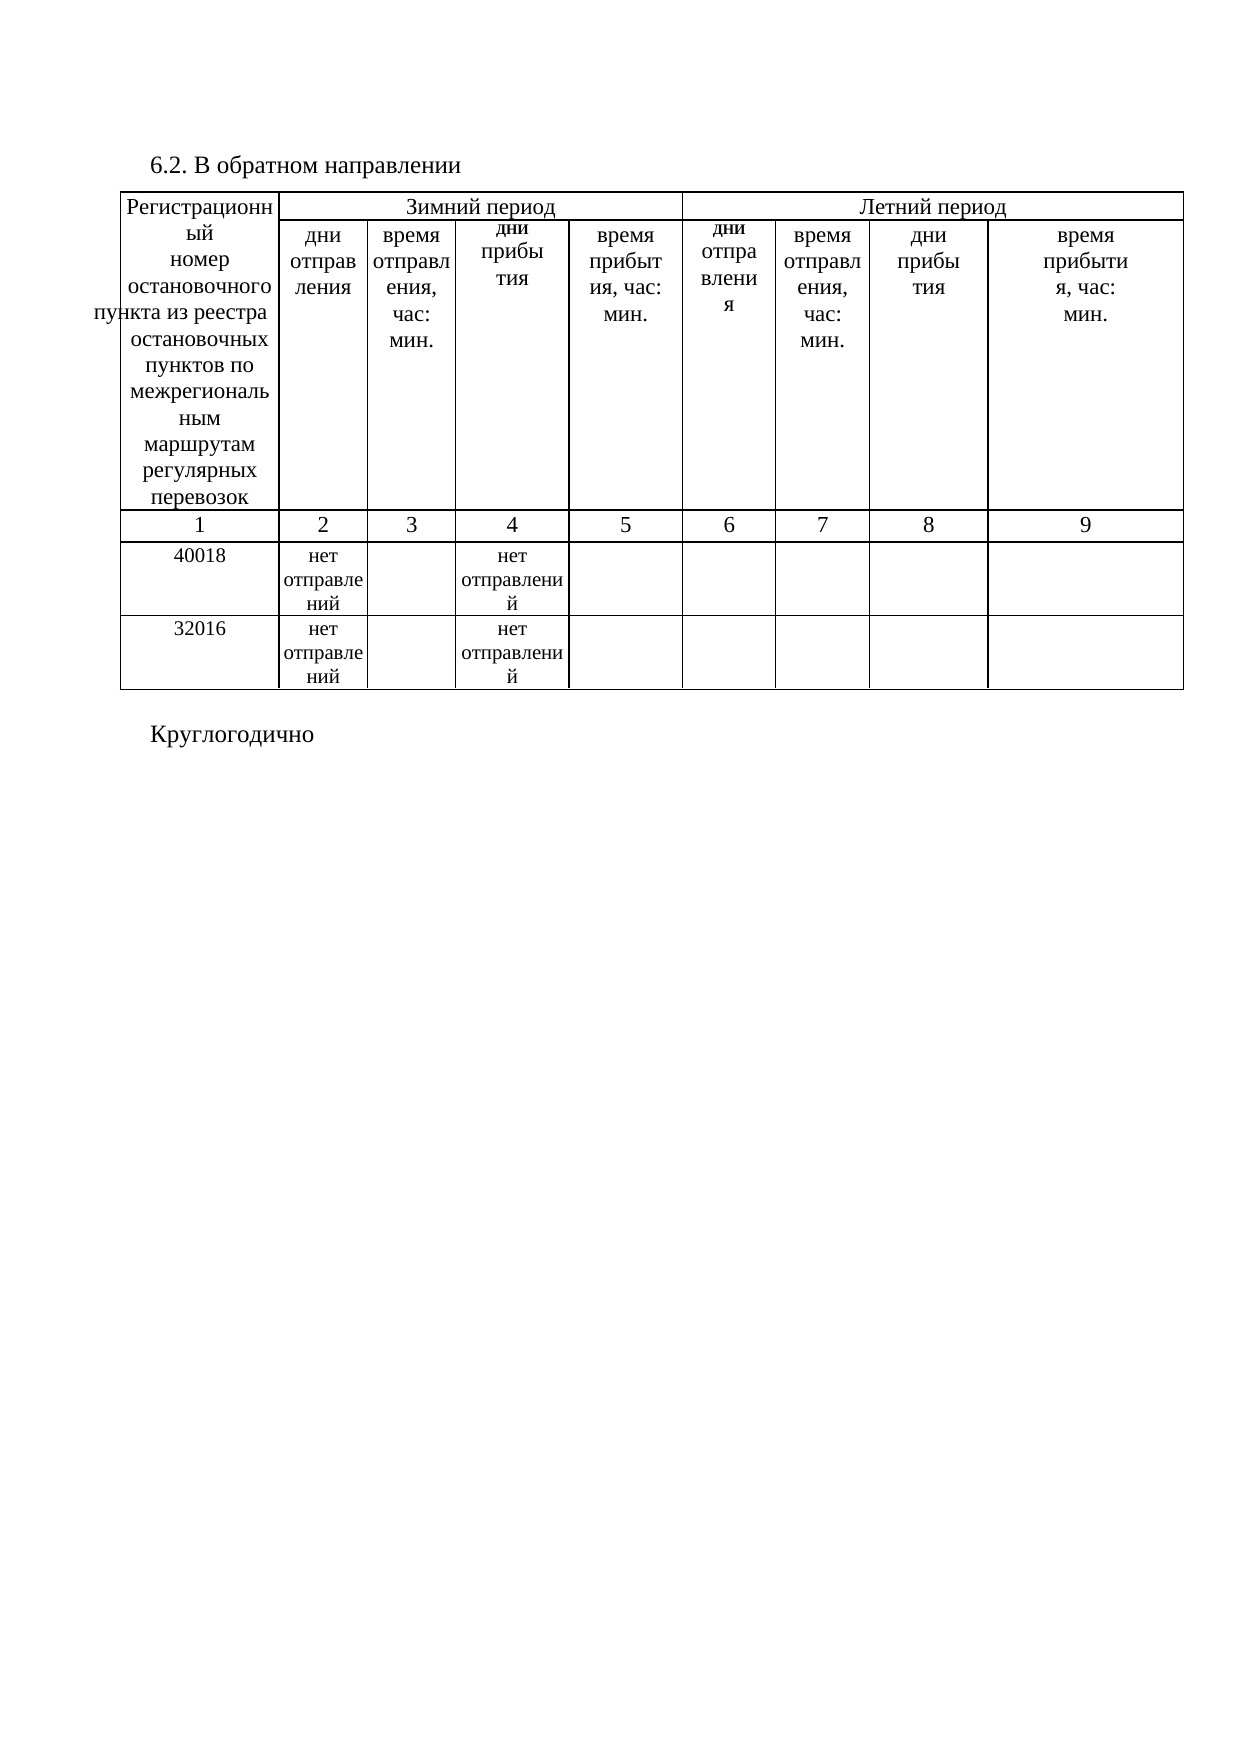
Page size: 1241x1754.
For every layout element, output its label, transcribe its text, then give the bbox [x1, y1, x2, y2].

table_header Регистрационный номер остановочного пункта из реестра остановочных пунктов по межрегиональным маршрутам регулярных перевозок [121, 193, 278, 509]
table_cell 40018 [121, 543, 278, 615]
text 6.2. В обратном направлении [150, 150, 1090, 179]
table_cell 1 [121, 511, 278, 541]
table_cell 2 [280, 511, 367, 541]
table_cell [870, 543, 987, 615]
table_cell 4 [456, 511, 568, 541]
table_cell [683, 543, 775, 615]
table_cell ДНИ прибы тия [456, 221, 568, 509]
table_cell дни прибы тия [870, 221, 987, 509]
table_cell [570, 616, 682, 688]
table_cell 9 [989, 511, 1183, 541]
table_cell [989, 543, 1183, 615]
table_cell дни отправ ления [280, 221, 367, 509]
text Круглогодично [150, 719, 1090, 747]
table_cell [870, 616, 987, 688]
table_cell время отправл ения, час: мин. [368, 221, 455, 509]
table_cell нет отправлений [456, 616, 568, 688]
table_cell [683, 616, 775, 688]
table_cell [368, 543, 455, 615]
table_cell 8 [870, 511, 987, 541]
table_cell ДНИ отпра влени я [683, 221, 775, 509]
table_cell нет отправлений [280, 543, 367, 615]
table_cell 6 [683, 511, 775, 541]
table_cell [776, 616, 869, 688]
table_cell [368, 616, 455, 688]
table_cell [570, 543, 682, 615]
table_cell нет отправлений [280, 616, 367, 688]
table_cell 5 [570, 511, 682, 541]
table_cell 3 [368, 511, 455, 541]
table_cell [776, 543, 869, 615]
table_cell время отправл ения, час: мин. [776, 221, 869, 509]
table_cell [989, 616, 1183, 688]
table_header Летний период [683, 193, 1183, 219]
table_cell время прибыт ия, час: мин. [570, 221, 682, 509]
table_header Зимний период [280, 193, 682, 219]
table_cell нет отправлений [456, 543, 568, 615]
table_cell 7 [776, 511, 869, 541]
table_cell 32016 [121, 616, 278, 688]
table_cell время прибыти я, час: мин. [989, 221, 1183, 509]
